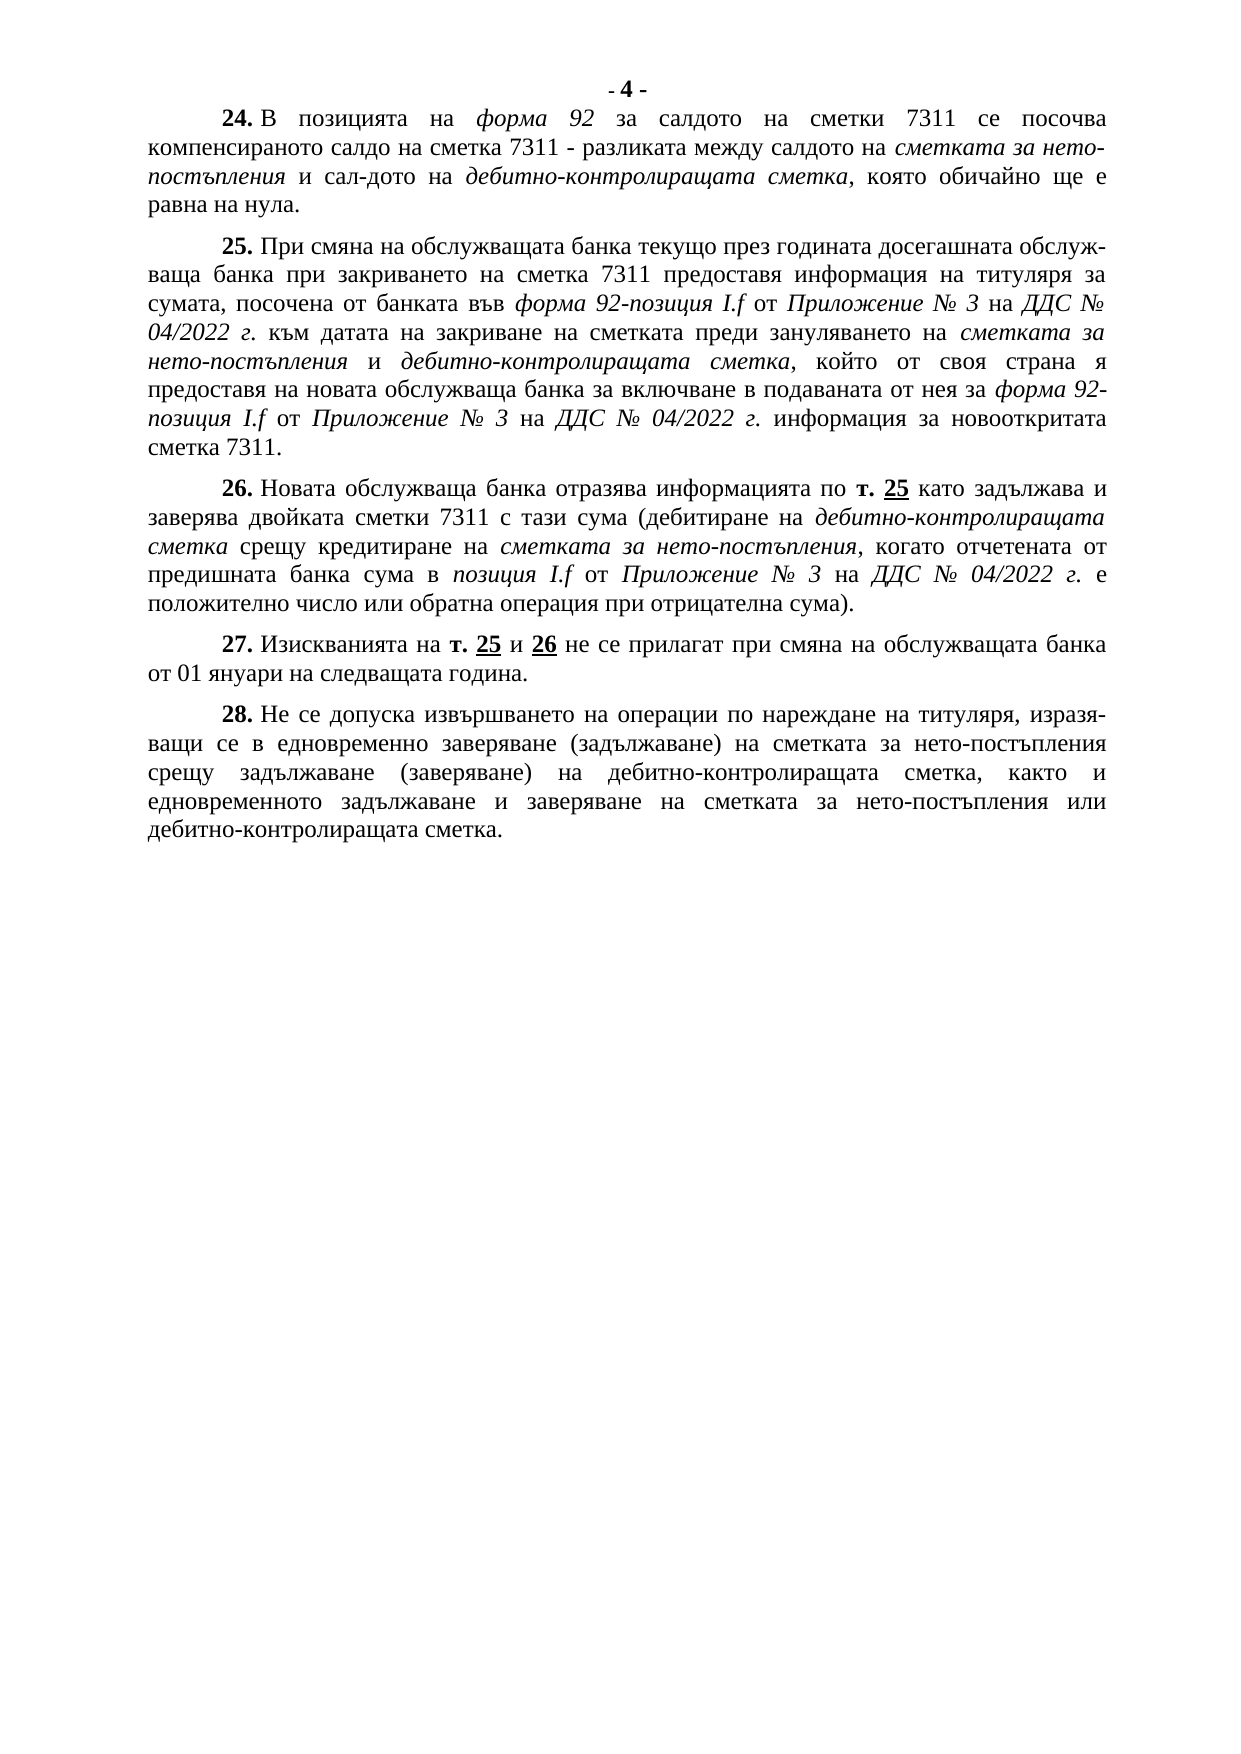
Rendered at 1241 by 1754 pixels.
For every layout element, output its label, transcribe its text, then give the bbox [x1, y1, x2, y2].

list При смяна на обслужващата банка текущо през годината досегашната обслуж-ваща банка при закриването на сметка 7311 предоставя информация на титуляря за сумата, посочена от банката във форма 92-позиция I.f от Приложение № 3 на ДДС № 04/2022 г. към датата на закриване на сметката преди зануляването на сметката за нето-постъпления и дебитно-контролиращата сметка, който от своя страна я предоставя на новата обслужваща банка за включване в подаваната от нея за форма 92-позиция I.f от Приложение № 3 на ДДС № 04/2022 г. информация за новооткритата сметка 7311. [148, 231, 1107, 461]
list Изискванията на т. 25 и 26 не се прилагат при смяна на обслужващата банка от 01 януари на следващата година. [148, 629, 1107, 687]
list Новата обслужваща банка отразява информацията по т. 25 като задължава и заверява двойката сметки 7311 с тази сума (дебитиране на дебитно-контролиращата сметка срещу кредитиране на сметката за нето-постъпления, когато отчетената от предишната банка сума в позиция I.f от Приложение № 3 на ДДС № 04/2022 г. е положително число или обратна операция при отрицателна сума). [148, 473, 1107, 617]
list В позицията на форма 92 за салдото на сметки 7311 се посочва компенсираното салдо на сметка 7311 - разликата между салдото на сметката за нето-постъпления и сал-дото на дебитно-контролиращата сметка, която обичайно ще е равна на нула. [148, 103, 1107, 218]
list Не се допуска извършването на операции по нареждане на титуляря, изразя-ващи се в едновременно заверяване (задължаване) на сметката за нето-постъпления срещу задължаване (заверяване) на дебитно-контролиращата сметка, както и едновременното задължаване и заверяване на сметката за нето-постъпления или дебитно-контролиращата сметка. [148, 699, 1107, 843]
